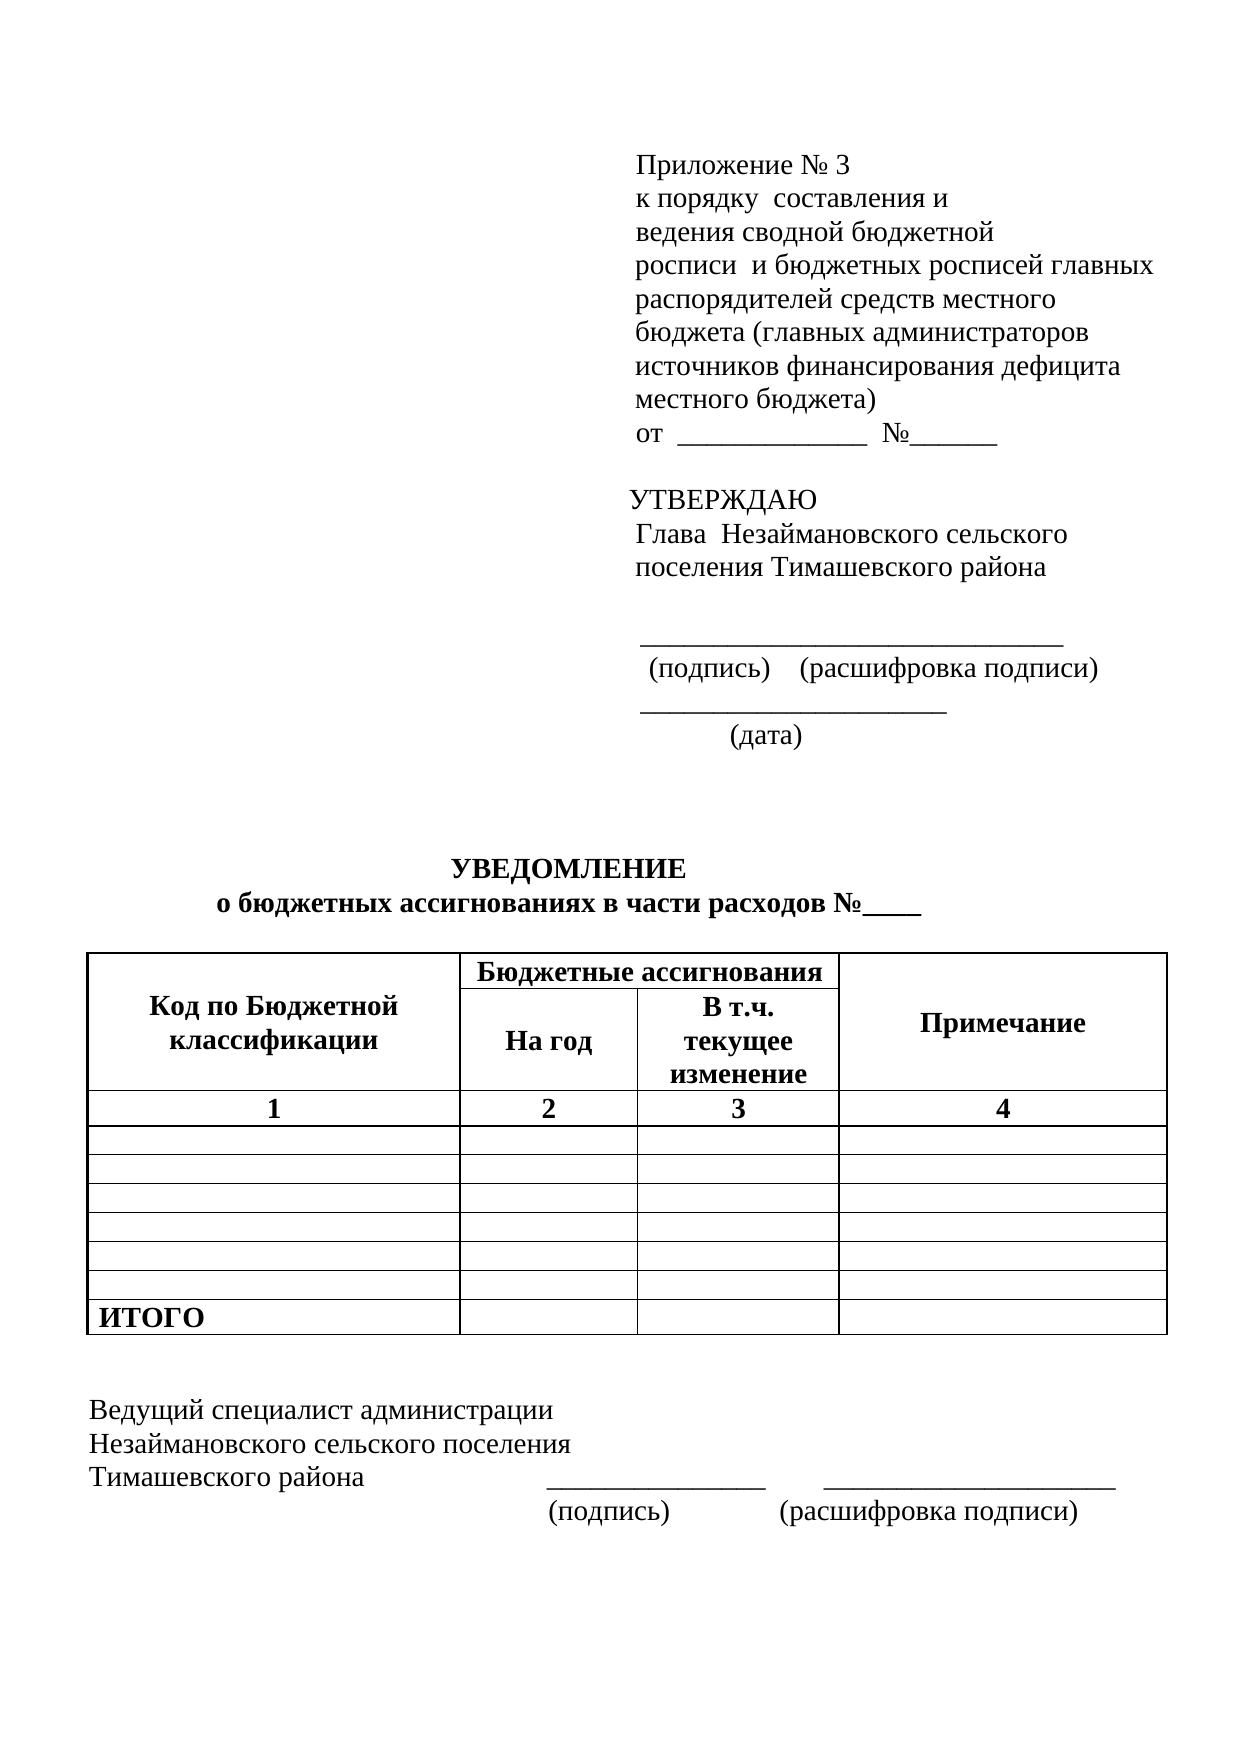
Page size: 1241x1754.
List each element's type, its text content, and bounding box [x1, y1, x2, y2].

table_cell [89, 1242, 459, 1270]
table_cell В т.ч. текущее изменение [638, 989, 838, 1090]
table_cell [638, 1127, 838, 1154]
table_cell [89, 1155, 459, 1183]
table_header Бюджетные ассигнования [461, 954, 838, 987]
text Незаймановского сельского поселения [89, 1426, 1167, 1459]
table_header Код по Бюджетной классификации [89, 954, 459, 1090]
table_cell [461, 1271, 637, 1299]
table_cell [840, 1155, 1166, 1183]
table_cell [89, 1127, 459, 1154]
table_header Примечание [840, 954, 1166, 1090]
table_cell 3 [638, 1091, 838, 1125]
table_cell [461, 1213, 637, 1241]
table_cell [638, 1242, 838, 1270]
table_cell 2 [461, 1091, 637, 1125]
table_cell [89, 1271, 459, 1299]
text (подпись) (расшифровка подписи) [89, 1493, 1167, 1526]
table_cell [840, 1271, 1166, 1299]
table_cell 4 [840, 1091, 1166, 1125]
table_cell [840, 1184, 1166, 1212]
table_cell [840, 1127, 1166, 1154]
table_cell [461, 1300, 637, 1334]
text о бюджетных ассигнованиях в части расходов №____ [89, 885, 1048, 918]
table_cell [840, 1213, 1166, 1241]
text Тимашевского района _______________ ____________________ [89, 1459, 1167, 1493]
table_cell [89, 1213, 459, 1241]
table_cell [89, 1184, 459, 1212]
table_cell [638, 1300, 838, 1334]
table_cell [461, 1155, 637, 1183]
table_cell [638, 1155, 838, 1183]
table_cell [638, 1271, 838, 1299]
table_cell [461, 1184, 637, 1212]
table_cell На год [461, 989, 637, 1090]
table_cell [461, 1127, 637, 1154]
table_cell [461, 1242, 637, 1270]
text Ведущий специалист администрации [89, 1392, 1167, 1426]
table_cell 1 [89, 1091, 459, 1125]
table_cell [840, 1242, 1166, 1270]
table_cell [638, 1184, 838, 1212]
text УВЕДОМЛЕНИЕ [89, 851, 1048, 885]
table_cell ИТОГО [89, 1300, 459, 1334]
table_cell [638, 1213, 838, 1241]
table_header Приложение № 3 к порядку составления и ведения сводной бюджетной росписи и бюджетных росписей главных распорядителей средств местного бюджета (главных администраторов источников финансирования дефицита местного бюджета) от _____________ №______ УТВЕРЖДАЮ Глава Незаймановского сельского поселения Тимашевского района _____________________________ (подпись) (расшифровка подписи) _____________________ (дата) [78, 147, 1167, 784]
table_cell [840, 1300, 1166, 1334]
